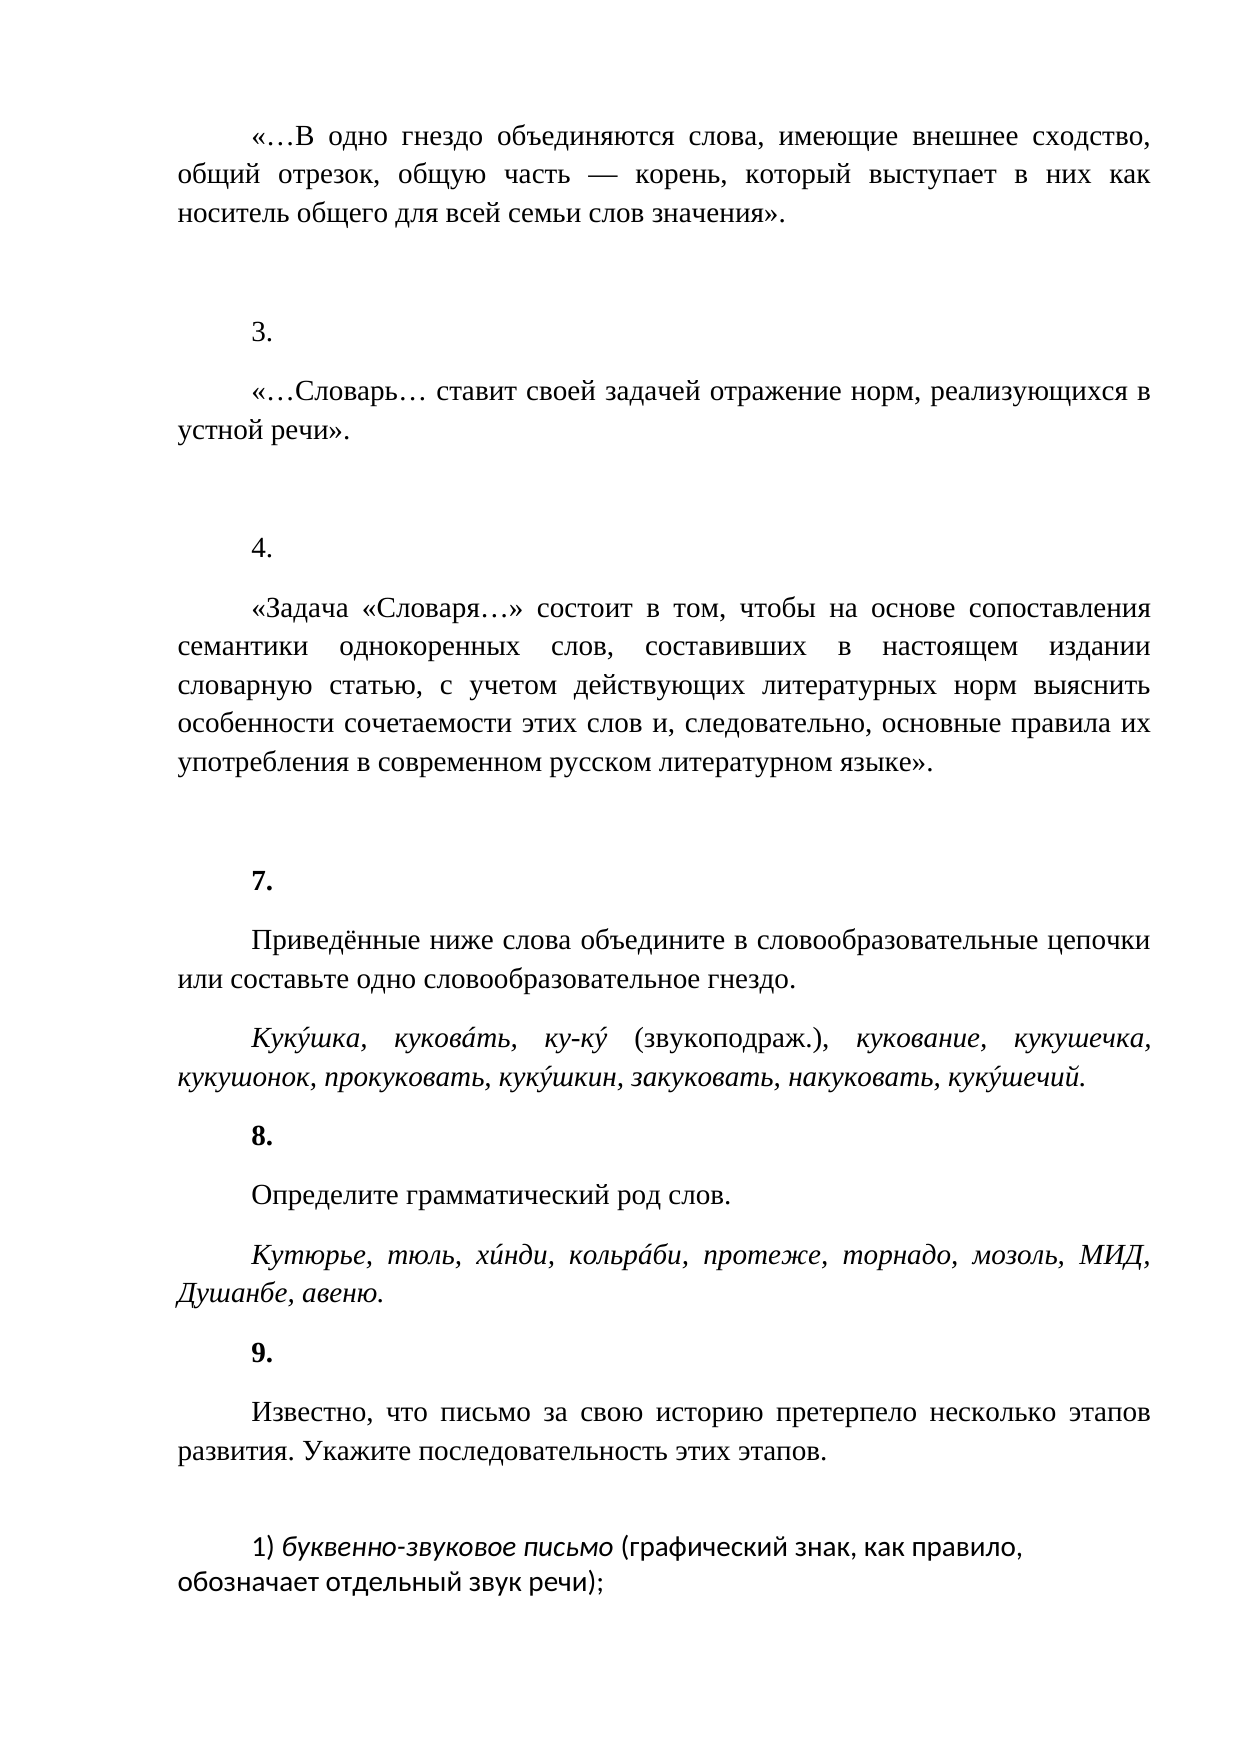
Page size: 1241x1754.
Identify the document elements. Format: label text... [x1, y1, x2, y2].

text 1) буквенно-звуковое письмо (графический знак, как правило, обозначает отдельный звук речи); [177, 1528, 1152, 1599]
text Кутюрье, тюль, хúнди, кольрáби, протеже, торнадо, мозоль, МИД, Душанбе, авеню. [177, 1237, 1152, 1309]
text «Задача «Словаря…» состоит в том, чтобы на основе сопоставления семантики однокоренных слов, составивших в настоящем издании словарную статью, с учетом действующих литературных норм выяснить особенности сочетаемости этих слов и, следовательно, основные правила их употребления в современном русском литературном языке». [177, 590, 1152, 778]
text Определите грамматический род слов. [177, 1177, 1152, 1211]
text 9. [177, 1335, 1152, 1368]
text 4. [177, 531, 1152, 564]
text 8. [177, 1118, 1152, 1152]
text Кукýшка, куковáть, ку-кý (звукоподраж.), кукование, кукушечка, кукушонок, прокуковать, кукýшкин, закуковать, накуковать, кукýшечий. [177, 1020, 1152, 1092]
text 7. [177, 863, 1152, 896]
text Приведённые ниже слова объедините в словообразовательные цепочки или составьте одно словообразовательное гнездо. [177, 922, 1152, 994]
text «…В одно гнездо объединяются слова, имеющие внешнее сходство, общий отрезок, общую часть — корень, который выступает в них как носитель общего для всей семьи слов значения». [177, 118, 1152, 229]
text 3. [177, 314, 1152, 347]
text Известно, что письмо за свою историю претерпело несколько этапов развития. Укажите последовательность этих этапов. [177, 1394, 1152, 1466]
text «…Словарь… ставит своей задачей отражение норм, реализующихся в устной речи». [177, 373, 1152, 445]
